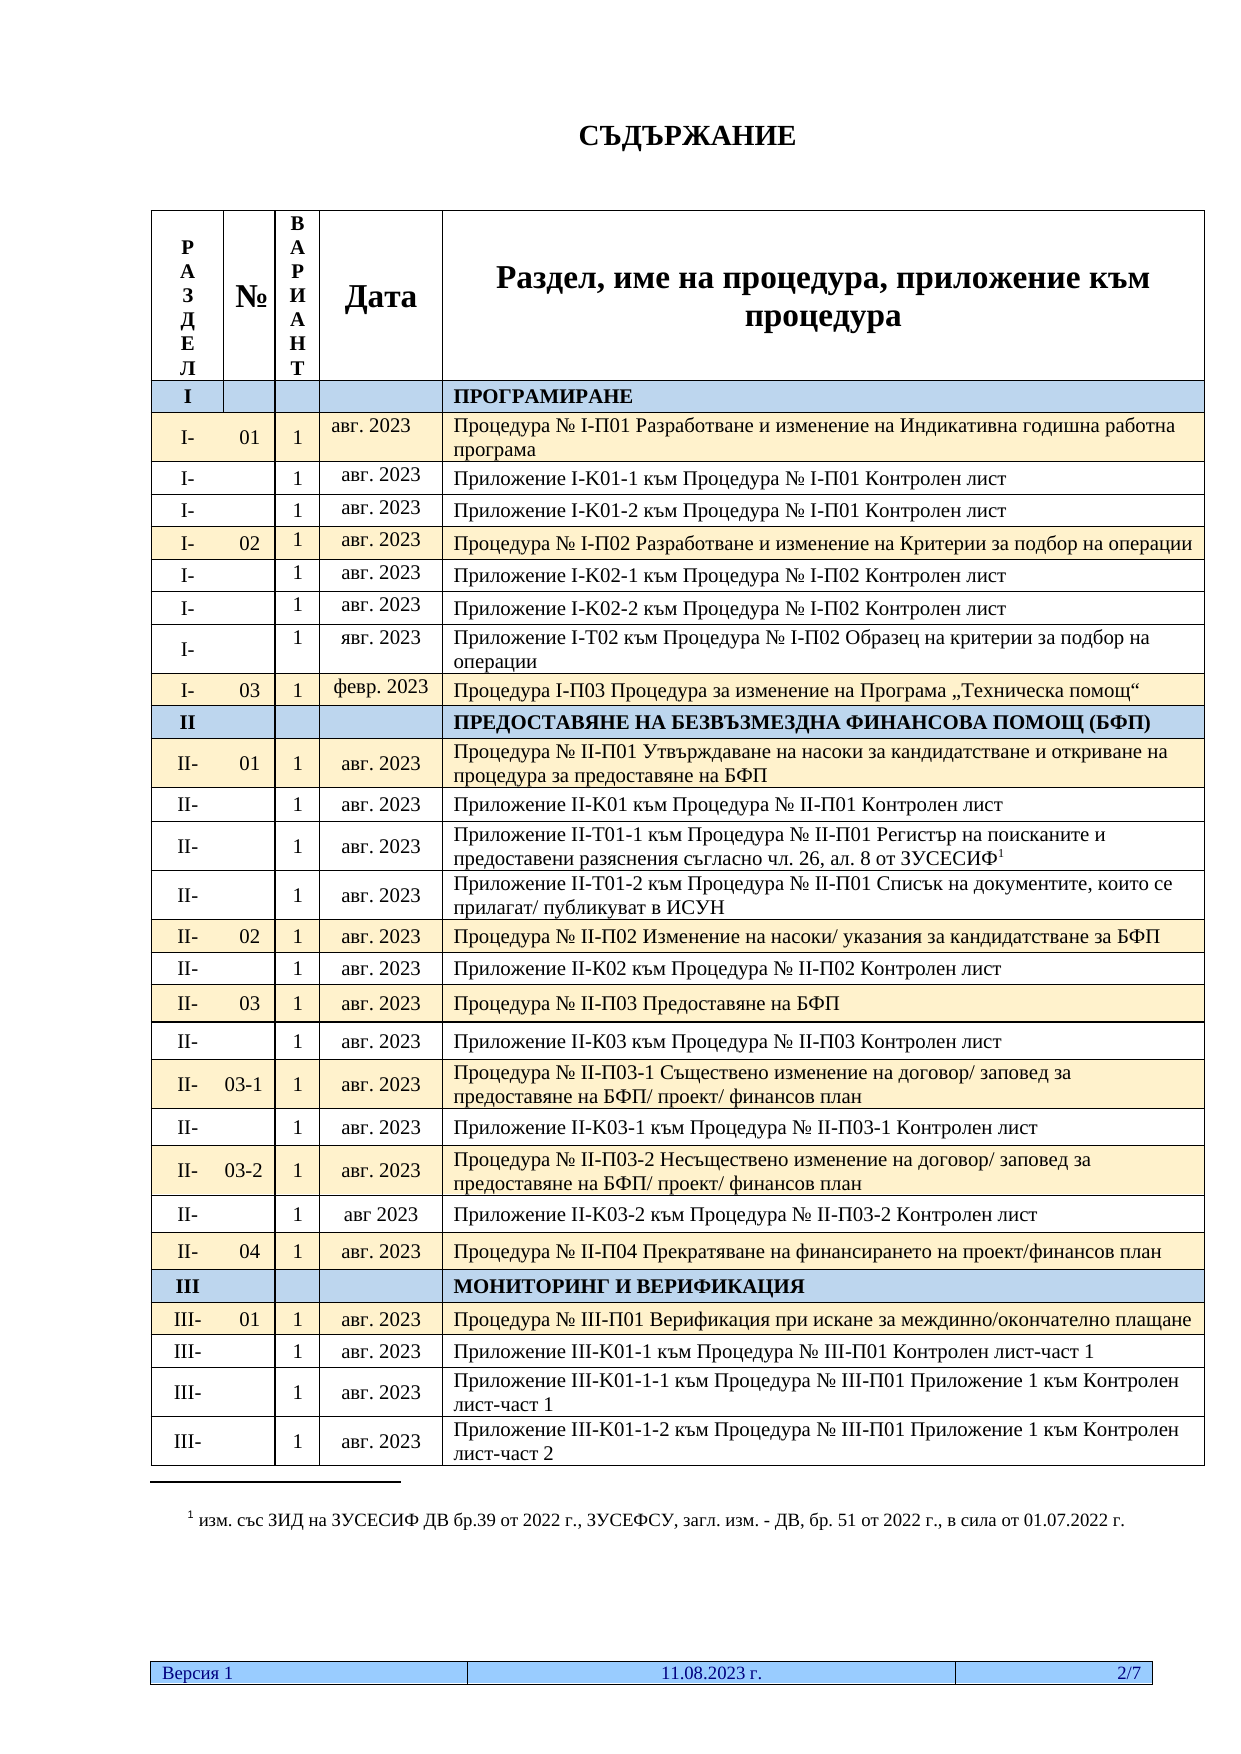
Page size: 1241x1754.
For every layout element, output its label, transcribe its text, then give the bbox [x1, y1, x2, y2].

table_cell [320, 381, 442, 412]
table_cell 1 [276, 1335, 319, 1367]
table_cell II- [152, 985, 224, 1021]
table_cell 03-2 [224, 1146, 274, 1194]
table_cell ПРОГРАМИРАНЕ [443, 381, 1204, 412]
table_cell II- [152, 1109, 224, 1145]
table_cell авг. 2023 [320, 920, 442, 952]
table_cell 1 [276, 527, 319, 559]
table_cell Процедура № II-П01 Утвърждаване на насоки за кандидатстване и откриване на процедура за предоставяне на БФП [443, 739, 1204, 787]
table_cell Приложение II-K03-1 към Процедура № II-П03-1 Контролен лист [443, 1109, 1204, 1145]
table_cell авг. 2023 [320, 1023, 442, 1059]
table_cell II- [152, 953, 224, 984]
table_cell III- [152, 1335, 224, 1367]
table_cell авг. 2023 [320, 822, 442, 870]
table_cell II- [152, 739, 224, 787]
table_cell 1 [276, 674, 319, 705]
table_cell 1 [276, 739, 319, 787]
table_cell II- [152, 1196, 224, 1232]
table_cell авг. 2023 [320, 1060, 442, 1108]
table_cell [224, 788, 274, 821]
table_cell 1 [276, 560, 319, 591]
table_cell Приложение II-K03-2 към Процедура № II-П03-2 Контролен лист [443, 1196, 1204, 1232]
table_cell II- [152, 788, 224, 821]
table_cell [224, 592, 274, 624]
table_cell [224, 1196, 274, 1232]
table_cell Приложение I-T02 към Процедура № I-П02 Образец на критерии за подбор на операции [443, 625, 1204, 673]
table_cell авг. 2023 [320, 1368, 442, 1416]
table_cell 1 [276, 788, 319, 821]
table_cell авг. 2023 [320, 527, 442, 559]
table_cell 1 [276, 1196, 319, 1232]
table_cell Приложение II-T01-2 към Процедура № II-П01 Списък на документите, които се прилагат/ публикуват в ИСУН [443, 871, 1204, 919]
table_cell 1 [276, 822, 319, 870]
table_cell 01 [224, 413, 274, 461]
table_cell Приложение I-K01-2 към Процедура № I-П01 Контролен лист [443, 495, 1204, 526]
table_header ВАРИАНТ [276, 211, 319, 379]
table_cell Приложение II-K01 към Процедура № II-П01 Контролен лист [443, 788, 1204, 821]
table_cell 1 [276, 592, 319, 624]
table_cell Приложение I-K02-2 към Процедура № I-П02 Контролен лист [443, 592, 1204, 624]
table_cell 1 [276, 1233, 319, 1269]
table_cell Процедура № II-П04 Прекратяване на финансирането на проект/финансов план [443, 1233, 1204, 1269]
table_cell авг. 2023 [320, 495, 442, 526]
table_cell 02 [224, 920, 274, 952]
table_cell Приложение III-K01-1-2 към Процедура № III-П01 Приложение 1 към Контролен лист-част 2 [443, 1417, 1204, 1465]
table_cell II- [152, 1233, 224, 1269]
table_cell авг. 2023 [320, 1146, 442, 1194]
table_cell [224, 462, 274, 494]
table_cell [224, 1109, 274, 1145]
table_cell 1 [276, 985, 319, 1021]
table_cell авг. 2023 [320, 871, 442, 919]
table_cell I- [152, 625, 224, 673]
table_cell Процедура № II-П03 Предоставяне на БФП [443, 985, 1204, 1021]
table_cell I- [152, 495, 224, 526]
table_cell авг. 2023 [320, 1417, 442, 1465]
table_cell [224, 822, 274, 870]
table_cell Приложение II-К03 към Процедура № II-П03 Контролен лист [443, 1023, 1204, 1059]
table_cell I- [152, 674, 224, 705]
table_header Р А З Д Е Л [152, 211, 223, 379]
table_cell 1 [276, 1303, 319, 1334]
table_cell III- [152, 1368, 224, 1416]
table_cell явг. 2023 [320, 625, 442, 673]
table_cell Приложение III-K01-1-1 към Процедура № III-П01 Приложение 1 към Контролен лист-част 1 [443, 1368, 1204, 1416]
table_cell Процедура I-П03 Процедура за изменение на Програма „Техническа помощ“ [443, 674, 1204, 705]
table_cell [224, 1023, 274, 1059]
table_cell II- [152, 1060, 224, 1108]
table_cell авг. 2023 [320, 739, 442, 787]
table_cell [224, 381, 274, 412]
table_cell Процедура № I-П02 Разработване и изменение на Критерии за подбор на операции [443, 527, 1204, 559]
table_cell 1 [276, 953, 319, 984]
table_cell авг. 2023 [320, 1109, 442, 1145]
table_cell Процедура № II-П03-2 Несъществено изменение на договор/ заповед за предоставяне на БФП/ проект/ финансов план [443, 1146, 1204, 1194]
table_cell I- [152, 462, 224, 494]
table_cell 1 [276, 625, 319, 673]
table_cell [224, 953, 274, 984]
table_cell [320, 706, 442, 738]
table_cell авг. 2023 [320, 788, 442, 821]
table_cell II- [152, 920, 224, 952]
table_cell [224, 706, 274, 738]
table_cell авг. 2023 [320, 592, 442, 624]
table_cell ІІ- [152, 1146, 224, 1194]
table_cell [276, 381, 319, 412]
table_cell I- [152, 413, 224, 461]
table_cell 1 [276, 462, 319, 494]
table_cell [224, 560, 274, 591]
table_cell авг. 2023 [320, 953, 442, 984]
table_cell III [152, 1270, 224, 1302]
table_cell Процедура № I-П01 Разработване и изменение на Индикативна годишна работна програма [443, 413, 1204, 461]
table_cell авг. 2023 [320, 1303, 442, 1334]
table_cell I- [152, 560, 224, 591]
table_cell III- [152, 1303, 224, 1334]
table_cell 1 [276, 413, 319, 461]
table_cell II- [152, 822, 224, 870]
table_header Дата [320, 211, 442, 379]
table_cell 1 [276, 920, 319, 952]
text СЪДЪРЖАНИЕ [150, 118, 1152, 152]
table_cell 03-1 [224, 1060, 274, 1108]
table_cell [224, 1335, 274, 1367]
table_cell авг. 2023 [320, 1233, 442, 1269]
table_cell 01 [224, 1303, 274, 1334]
table_cell Приложение III-K01-1 към Процедура № III-П01 Контролен лист-част 1 [443, 1335, 1204, 1367]
table_cell 1 [276, 1146, 319, 1194]
table_cell Процедура № II-П03-1 Съществено изменение на договор/ заповед за предоставяне на БФП/ проект/ финансов план [443, 1060, 1204, 1108]
table_cell Приложение II-К02 към Процедура № II-П02 Контролен лист [443, 953, 1204, 984]
table_cell [224, 495, 274, 526]
table_cell [224, 1417, 274, 1465]
table_cell авг. 2023 [320, 560, 442, 591]
table_cell 1 [276, 1023, 319, 1059]
table_cell [224, 871, 274, 919]
table_cell февр. 2023 [320, 674, 442, 705]
table_cell авг. 2023 [320, 985, 442, 1021]
table_cell I [152, 381, 223, 412]
table_cell 1 [276, 1368, 319, 1416]
table_cell II [152, 706, 224, 738]
table_cell [224, 1270, 274, 1302]
table_cell 02 [224, 527, 274, 559]
table_cell [276, 1270, 319, 1302]
table_cell III- [152, 1417, 224, 1465]
table_cell 04 [224, 1233, 274, 1269]
table_cell 1 [276, 1109, 319, 1145]
table_cell I- [152, 592, 224, 624]
table_cell 01 [224, 739, 274, 787]
table_cell 1 [276, 1060, 319, 1108]
table_cell [276, 706, 319, 738]
table_cell 03 [224, 985, 274, 1021]
table_cell Процедура № III-П01 Верификация при искане за междинно/окончателно плащане [443, 1303, 1204, 1334]
table_cell Процедура № II-П02 Изменение на насоки/ указания за кандидатстване за БФП [443, 920, 1204, 952]
table_cell [224, 1368, 274, 1416]
table_cell 1 [276, 495, 319, 526]
table_cell Приложение I-K02-1 към Процедура № I-П02 Контролен лист [443, 560, 1204, 591]
table_cell Приложение II-T01-1 към Процедура № II-П01 Регистър на поисканите и предоставени разяснения съгласно чл. 26, ал. 8 от ЗУСЕСИФ [443, 822, 1204, 870]
table_cell 1 [276, 1417, 319, 1465]
table_header № [224, 211, 274, 379]
table_cell [320, 1270, 442, 1302]
table_cell авг. 2023 [320, 462, 442, 494]
table_cell МОНИТОРИНГ И ВЕРИФИКАЦИЯ [443, 1270, 1204, 1302]
table_cell авг 2023 [320, 1196, 442, 1232]
table_cell 1 [276, 871, 319, 919]
table_cell авг. 2023 [320, 1335, 442, 1367]
table_cell I- [152, 527, 224, 559]
table_cell II- [152, 1023, 224, 1059]
table_cell II- [152, 871, 224, 919]
table_cell авг. 2023 [320, 413, 442, 461]
table_cell [224, 625, 274, 673]
table_cell Приложение I-K01-1 към Процедура № I-П01 Контролен лист [443, 462, 1204, 494]
table_header Раздел, име на процедура, приложение към процедура [443, 211, 1204, 379]
table_cell 03 [224, 674, 274, 705]
table_cell ПРЕДОСТАВЯНЕ НА БЕЗВЪЗМЕЗДНА ФИНАНСОВА ПОМОЩ (БФП) [443, 706, 1204, 738]
